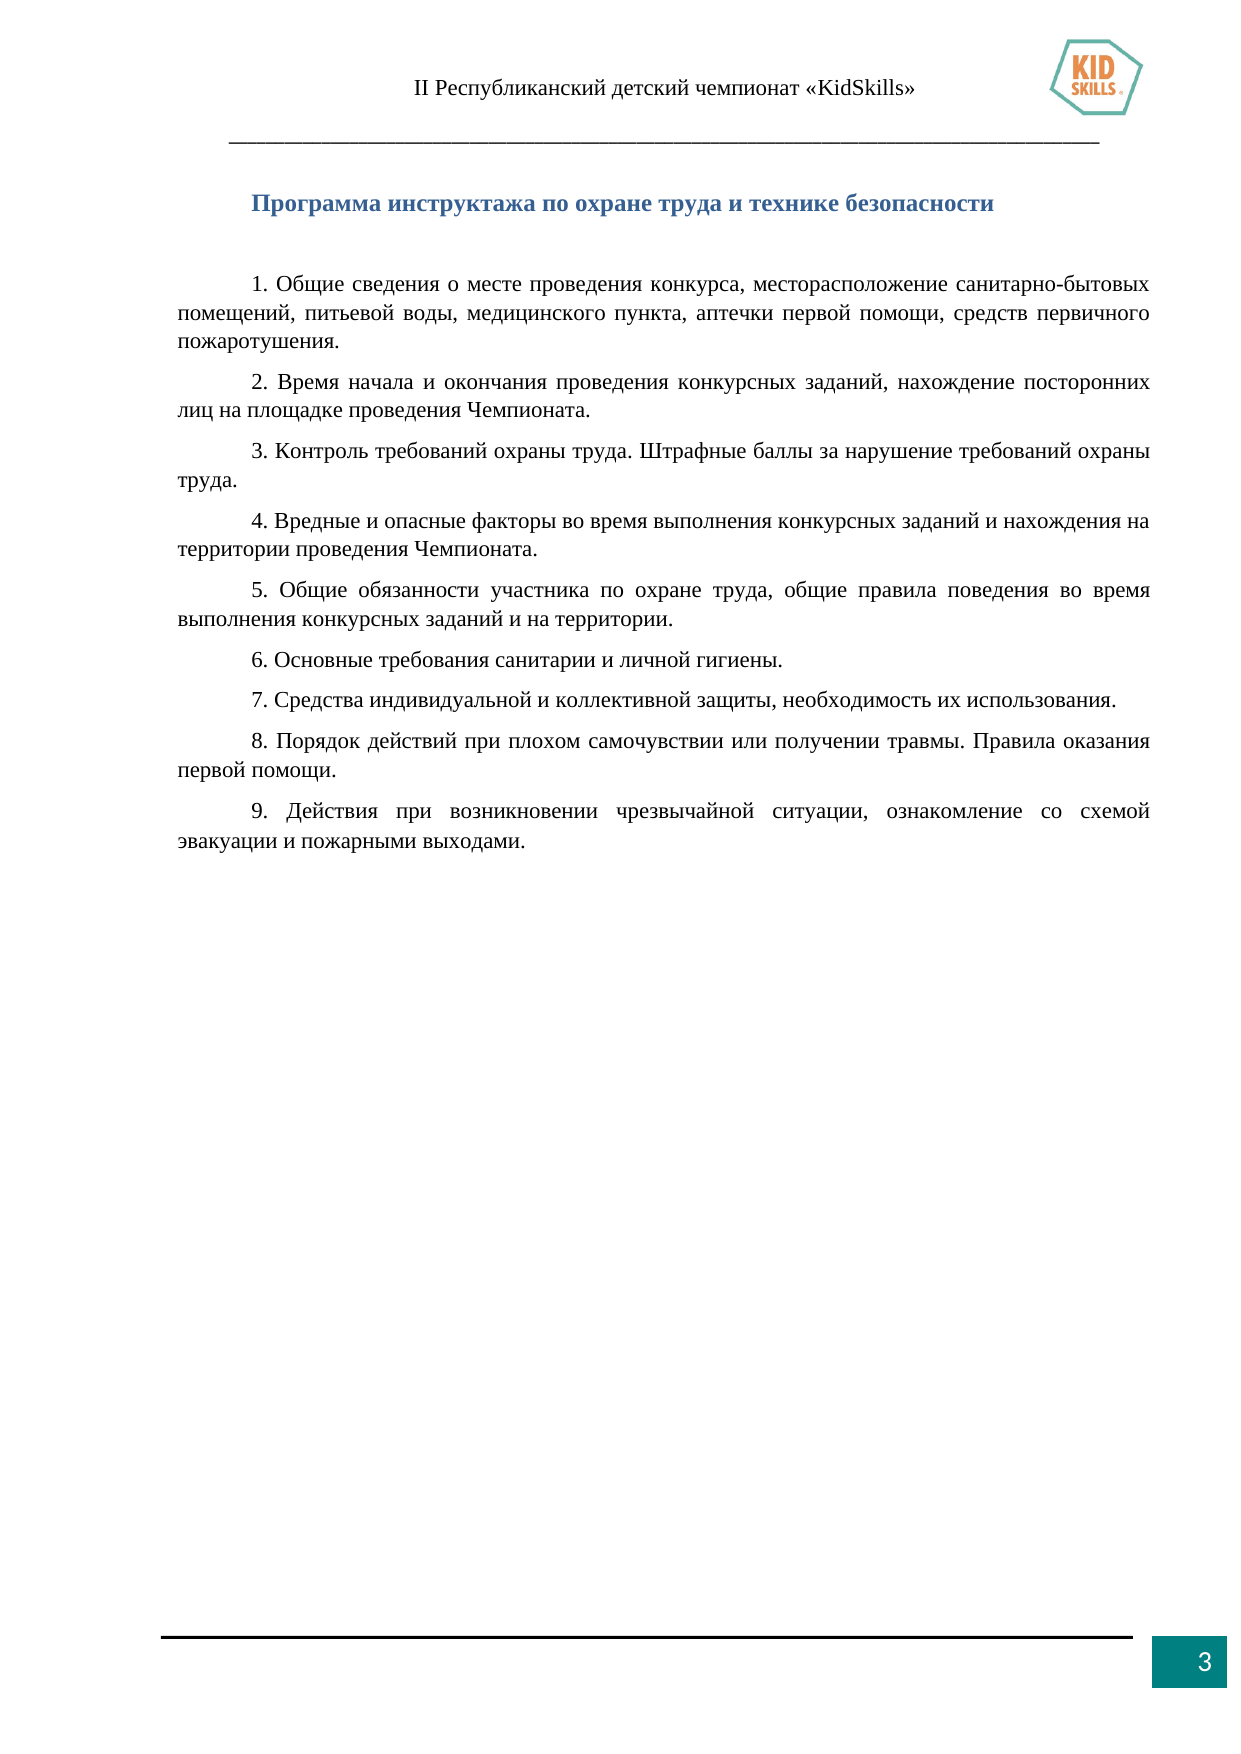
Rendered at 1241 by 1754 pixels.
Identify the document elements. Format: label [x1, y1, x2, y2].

picture [1040, 21, 1147, 128]
